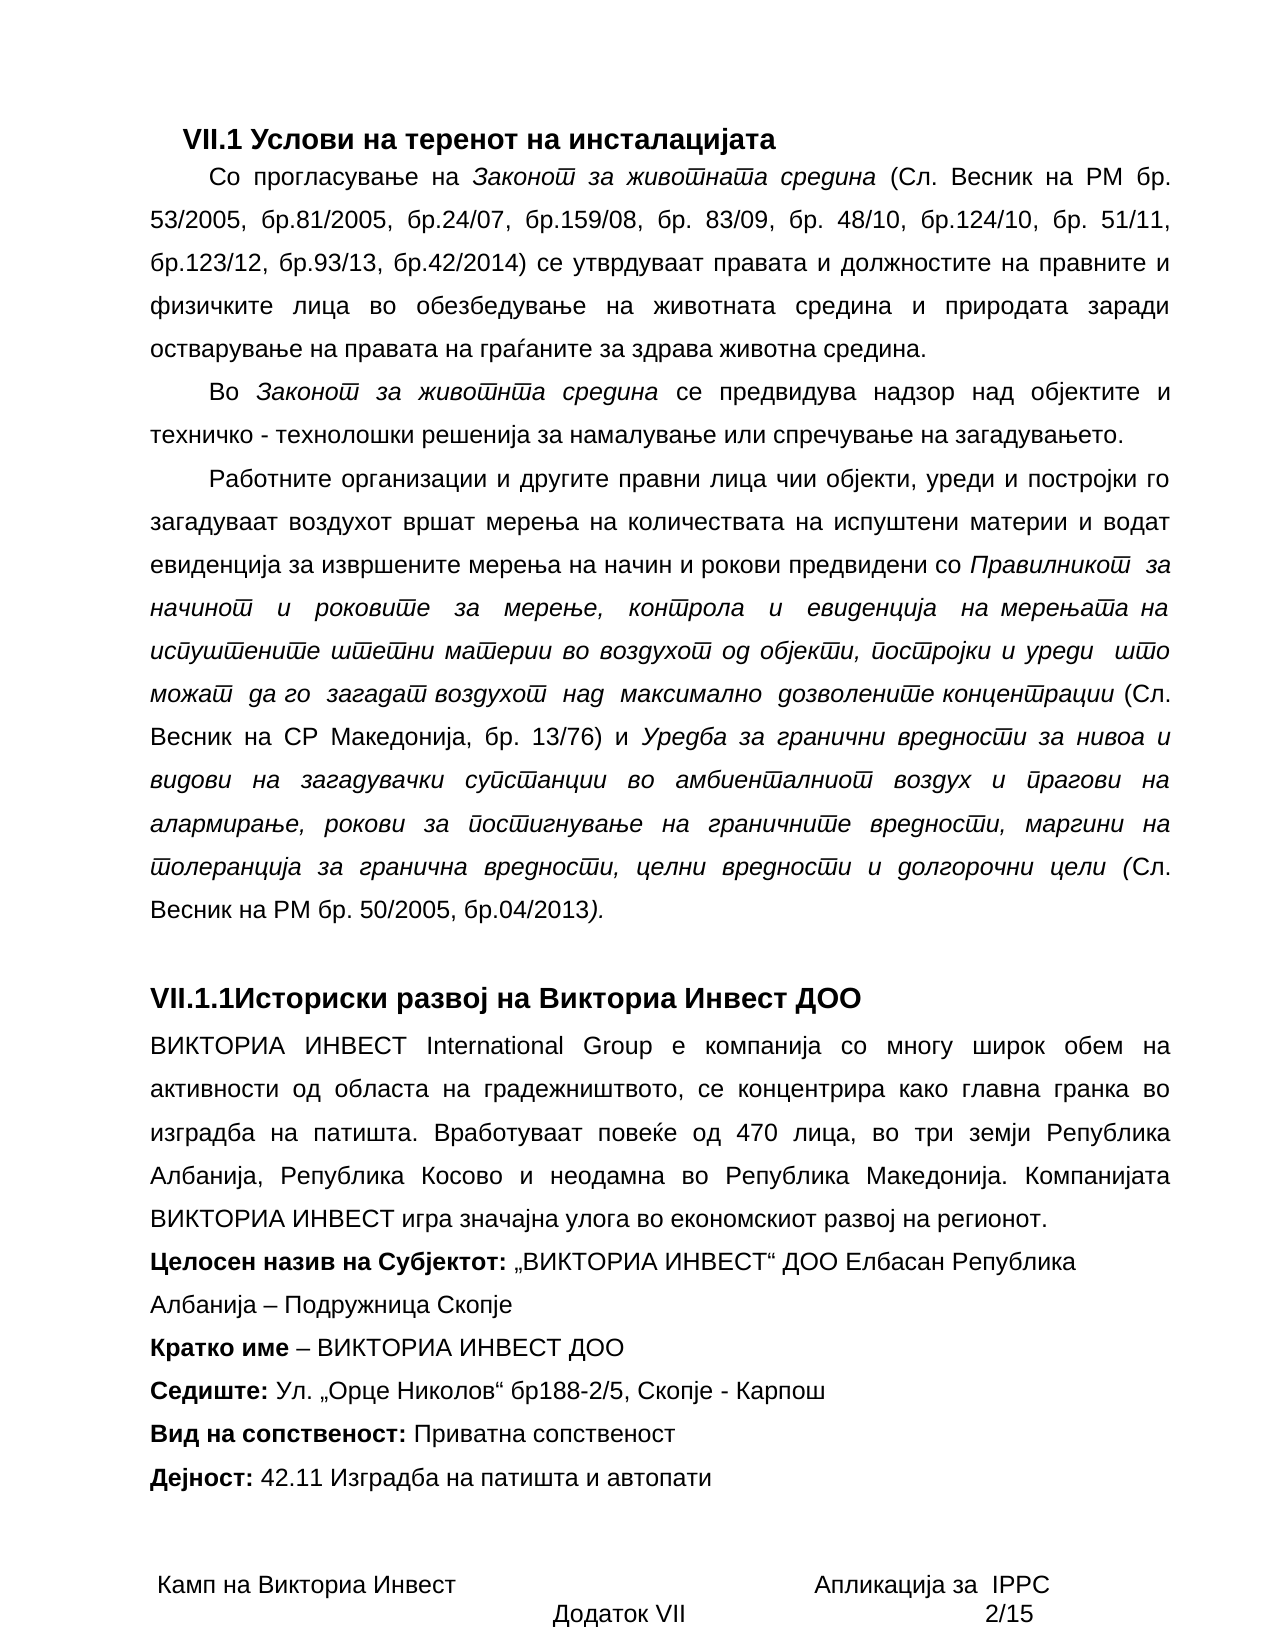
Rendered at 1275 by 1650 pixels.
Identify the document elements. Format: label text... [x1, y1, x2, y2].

text ВИКТОРИА ИНВЕСТ International Group е компанија со многу широк обем на активности од областа на градежништвото, се концентрира како главна гранка во изградба на патишта. Вработуваат повеќе од 470 лица, во три земји Република Албанија, Република Косово и неодамна во Република Македонија. Компанијата ВИКТОРИА ИНВЕСТ игра значајна улога во економскиот развој на регионот. [150, 1031, 1172, 1233]
text Работните организации и другите правни лица чии објекти, уреди и постројки го загадуваат воздухот вршат мерења на количествата на испуштени материи и водат евиденција за извршените мерења на начин и рокови предвидени со Правилникот за начинот и роковите за мерење, контрола и евиденција на мерењата на испуштените штетни материи во воздухот од објекти, постројки и уреди што можат да го загадат воздухот над максимално дозволените концентрации (Сл. Весник на СР Македонија, бр. 13/76) и Уредба за гранични вредности за нивоа и видови на загадувачки супстанции во амбиенталниот воздух и прагови на алармирање, рокови за постигнување на граничните вредности, маргини на толеранција за гранична вредности, целни вредности и долгорочни цели (Сл. Весник на РМ бр. 50/2005, бр.04/2013). [150, 463, 1171, 923]
text Кратко име – ВИКТОРИА ИНВЕСТ ДОО [150, 1333, 1172, 1362]
text Вид на сопственост: Приватна сопственост [150, 1419, 1172, 1448]
text VII.1.1Историски развој на Викториа Инвест ДОО [150, 981, 1171, 1014]
subtitle VII.1 Услови на теренот на инсталацијата [150, 122, 1171, 155]
text Целосен назив на Субјектот: „ВИКТОРИА ИНВЕСТ“ ДОО Елбасан Република Албанија – Подружница Скопје [150, 1247, 1172, 1319]
text Со прогласување на Законот за животната средина (Сл. Весник на РМ бр. 53/2005, бр.81/2005, бр.24/07, бр.159/08, бр. 83/09, бр. 48/10, бр.124/10, бр. 51/11, бр.123/12, бр.93/13, бр.42/2014) се утврдуваат правата и должностите на правните и физичките лица во обезбедување на животната средина и природата заради остварување на правата на граѓаните за здрава животна средина. [150, 162, 1171, 363]
text Во Законот за животнта средина се предвидува надзор над објектите и техничко - технолошки решенија за намалување или спречување на загадувањето. [150, 377, 1171, 449]
text Дејност: 42.11 Изградба на патишта и автопати [150, 1463, 1172, 1491]
text Седиште: Ул. „Орце Николов“ бр188-2/5, Скопје - Карпош [150, 1376, 1172, 1405]
